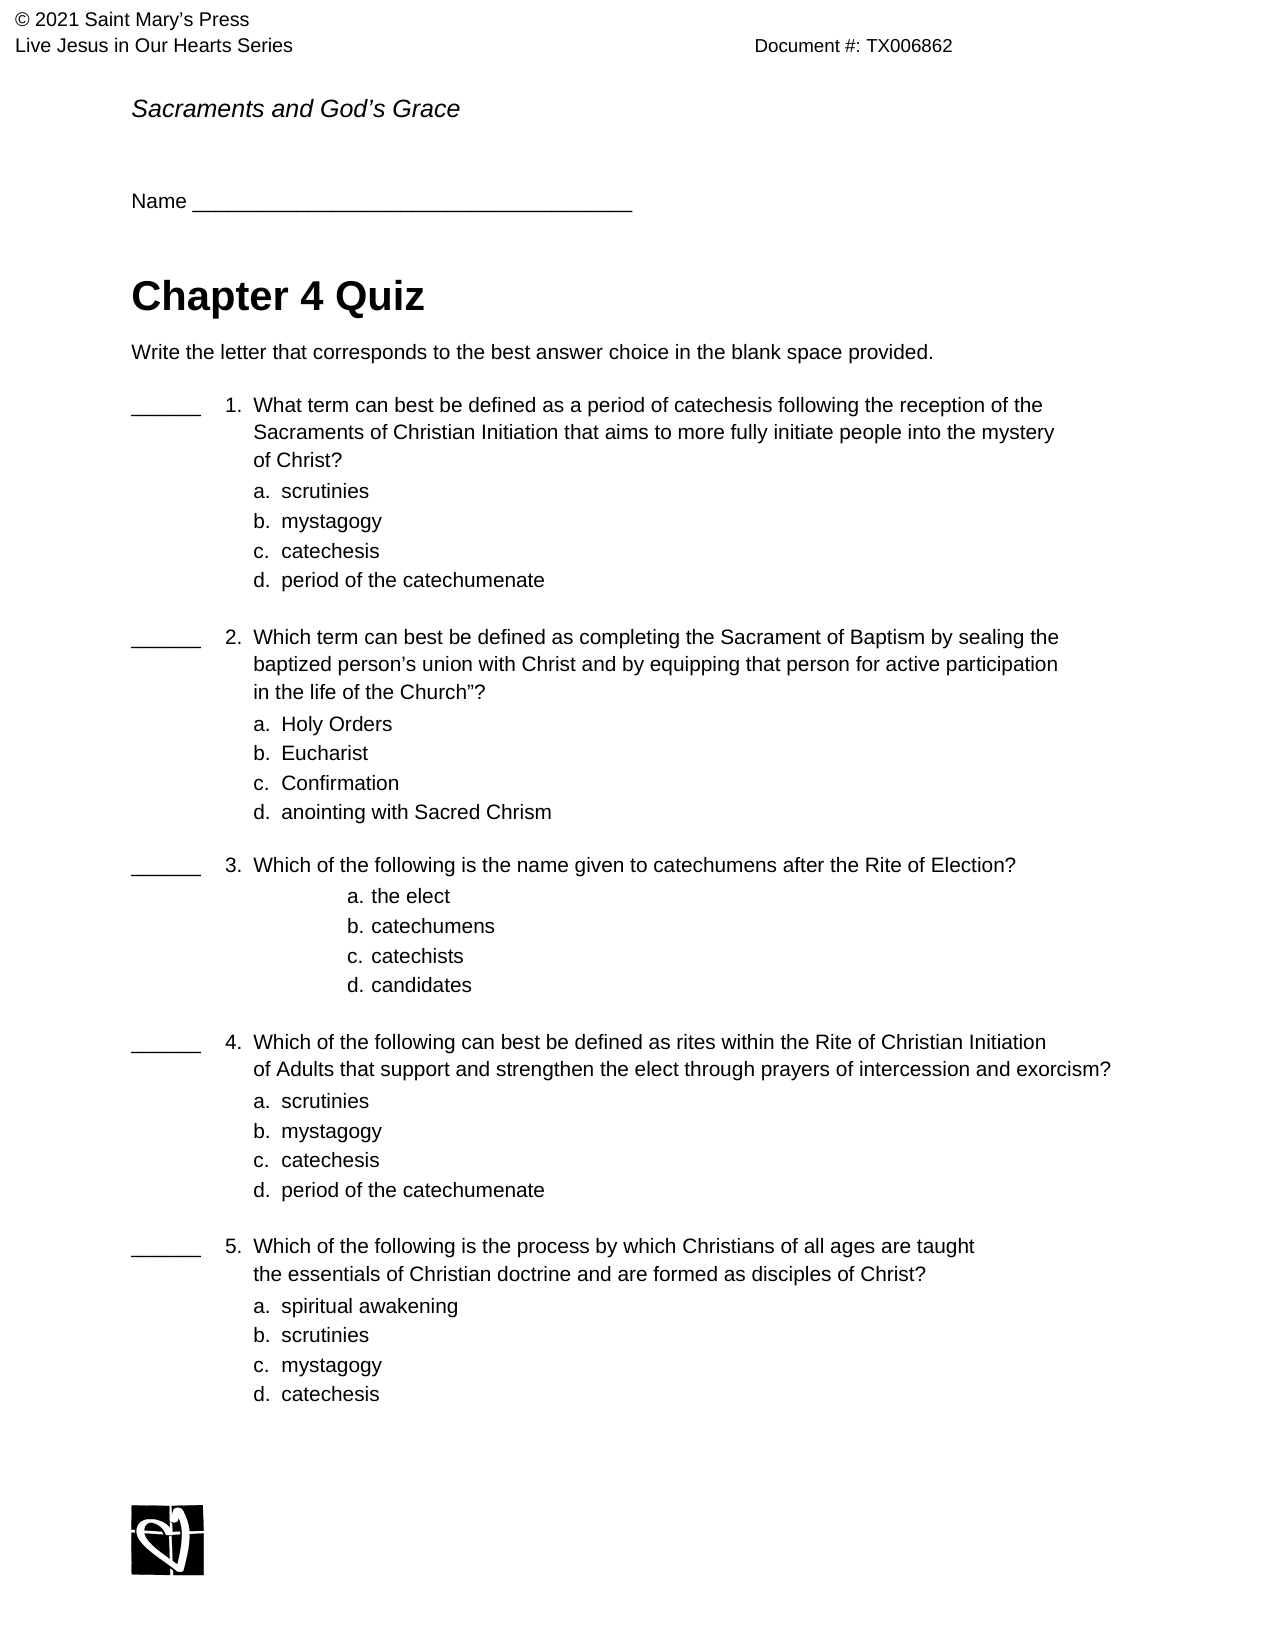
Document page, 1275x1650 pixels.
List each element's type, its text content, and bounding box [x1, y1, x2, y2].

text catechesis [253, 538, 1144, 562]
text Name ______________________________________ [131, 189, 1144, 213]
text scrutinies [253, 479, 1144, 503]
list Holy Orders [253, 711, 1144, 735]
list spiritual awakening [253, 1293, 1144, 1317]
text period of the catechumenate [253, 1178, 1144, 1202]
text mystagogy [253, 509, 1144, 533]
text ______ 5. Which of the following is the process by which Christians of all ages are taught the essentials of Christian doctrine and are formed as disciples of Christ? [131, 1234, 1144, 1286]
list anointing with Sacred Chrism [253, 800, 1144, 824]
list mystagogy [253, 1118, 1144, 1142]
list Confirmation [253, 771, 1144, 794]
text period of the catechumenate [253, 568, 1144, 592]
list catechumens [300, 914, 1144, 938]
list candidates [300, 973, 1144, 997]
text ______ 1. What term can best be defined as a period of catechesis following the reception of the Sacraments of Christian Initiation that aims to more fully initiate people into the mystery of Christ? [131, 393, 1144, 472]
list catechesis [253, 1148, 1144, 1172]
text ______ 2. Which term can best be defined as completing the Sacrament of Baptism by sealing the baptized person’s union with Christ and by equipping that person for active participation in the life of the Church”? [131, 625, 1144, 704]
text ______ 3. Which of the following is the name given to catechumens after the Rite of Election? [131, 853, 1144, 877]
text catechesis [253, 1382, 1144, 1406]
list scrutinies [253, 1089, 1144, 1113]
list the elect [300, 884, 1144, 908]
list scrutinies [253, 1323, 1144, 1347]
text ______ 4. Which of the following can best be defined as rites within the Rite of Christian Initiation of Adults that support and strengthen the elect through prayers of intercession and exorcism? [131, 1030, 1144, 1081]
list catechists [300, 943, 1144, 967]
list mystagogy [253, 1353, 1144, 1377]
text Write the letter that corresponds to the best answer choice in the blank space provided. [131, 340, 1144, 364]
list Eucharist [253, 741, 1144, 765]
text Chapter 4 Quiz [131, 271, 1144, 319]
